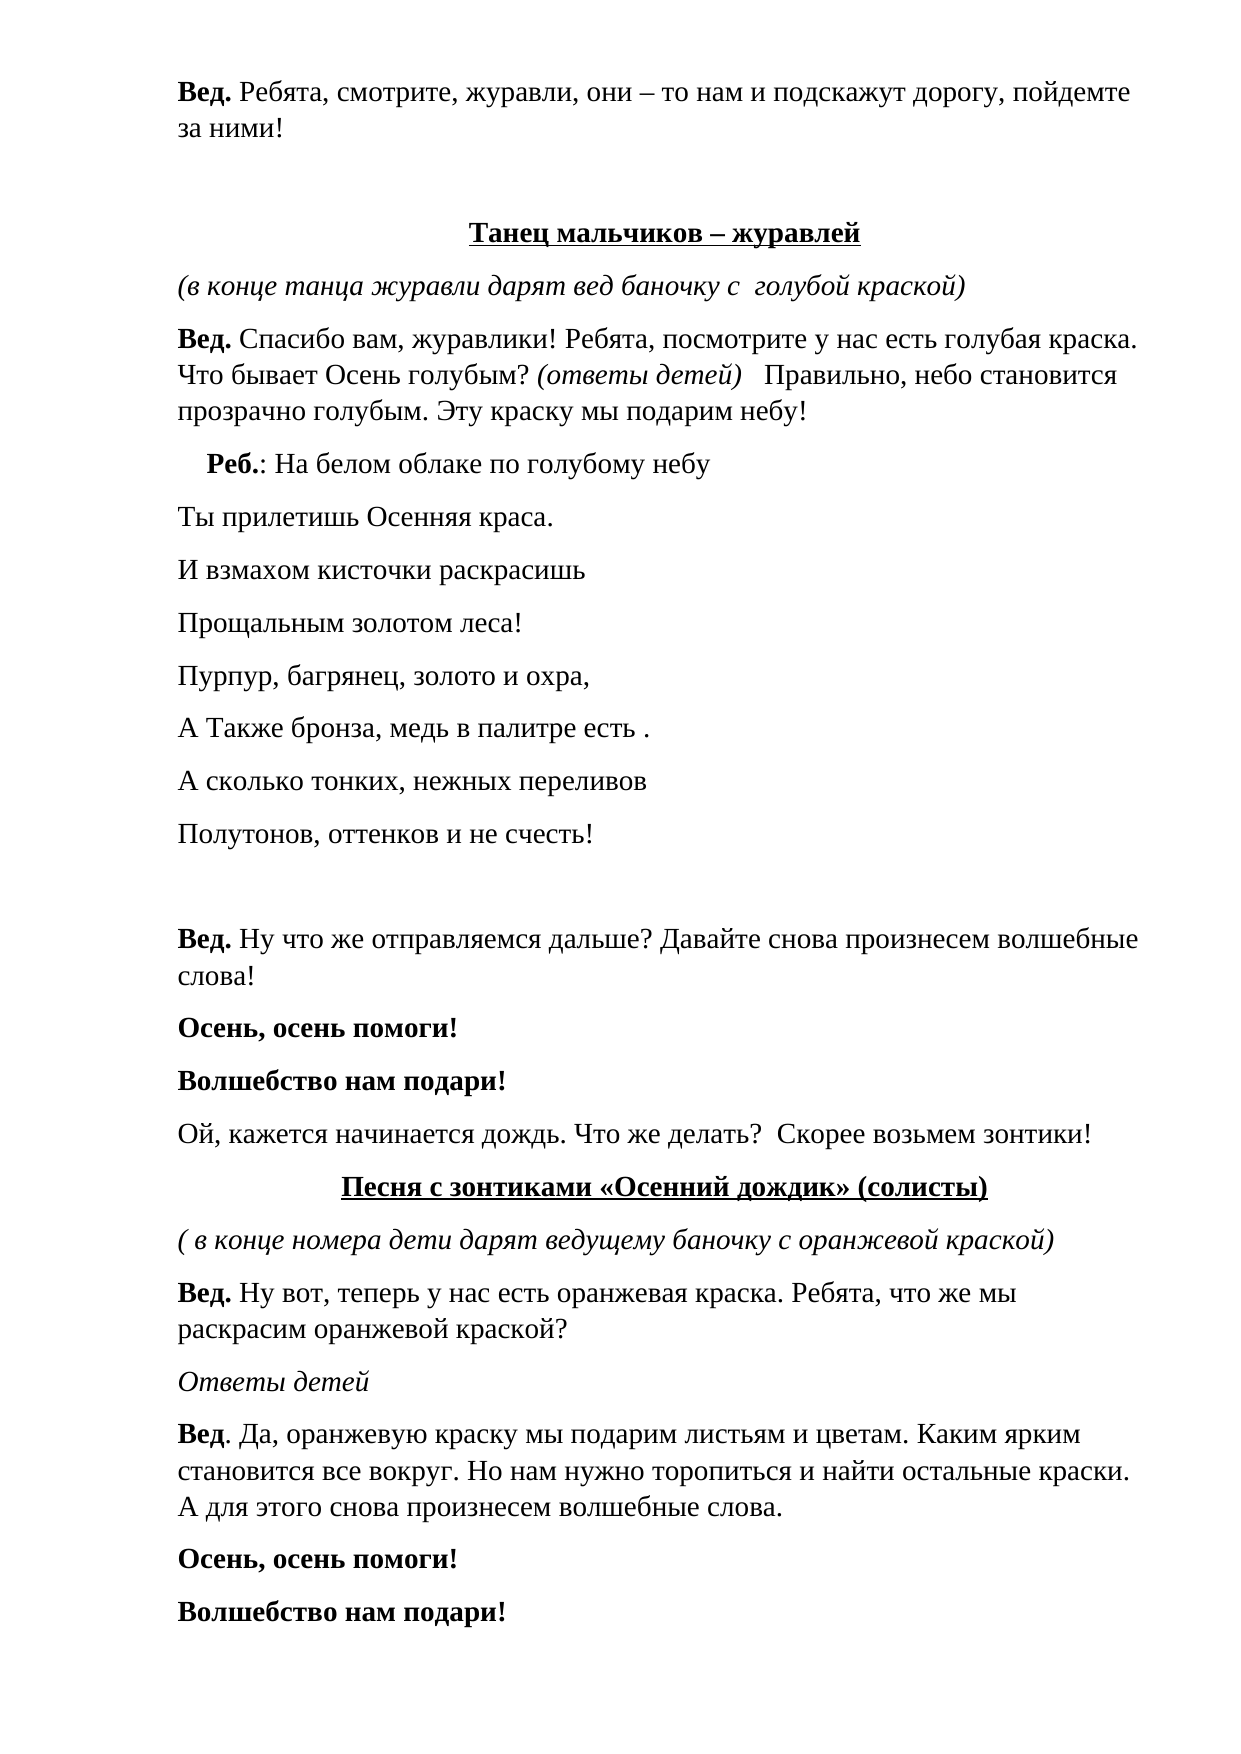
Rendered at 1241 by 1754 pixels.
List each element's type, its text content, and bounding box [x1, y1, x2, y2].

text Осень, осень помоги! [177, 1011, 1152, 1044]
text Реб.: На белом облаке по голубому небу [177, 446, 1152, 480]
text А Также бронза, медь в палитре есть . [177, 710, 1152, 744]
text Вед. Спасибо вам, журавлики! Ребята, посмотрите у нас есть голубая краска. Что бывает Осень голубым? (ответы детей) Правильно, небо становится прозрачно голубым. Эту краску мы подарим небу! [177, 321, 1152, 427]
text Танец мальчиков – журавлей [177, 216, 1152, 249]
text И взмахом кисточки раскрасишь [177, 552, 1152, 586]
text Ой, кажется начинается дождь. Что же делать? Скорее возьмем зонтики! [177, 1116, 1152, 1150]
text Вед. Ребята, смотрите, журавли, они – то нам и подскажут дорогу, пойдемте за ними! [177, 74, 1152, 143]
text Песня с зонтиками «Осенний дождик» (солисты) [177, 1169, 1152, 1203]
text Осень, осень помоги! [177, 1542, 1152, 1575]
text Ответы детей [177, 1364, 1152, 1397]
text Ты прилетишь Осенняя краса. [177, 499, 1152, 533]
text Пурпур, багрянец, золото и охра, [177, 658, 1152, 691]
text (в конце танца журавли дарят вед баночку с голубой краской) [177, 268, 1152, 302]
text Волшебство нам подари! [177, 1063, 1152, 1097]
text Вед. Ну что же отправляемся дальше? Давайте снова произнесем волшебные слова! [177, 922, 1152, 991]
text Волшебство нам подари! [177, 1594, 1152, 1628]
text Полутонов, оттенков и не счесть! [177, 816, 1152, 849]
text Вед. Ну вот, теперь у нас есть оранжевая краска. Ребята, что же мы раскрасим оранжевой краской? [177, 1275, 1152, 1344]
text Прощальным золотом леса! [177, 605, 1152, 638]
text Вед. Да, оранжевую краску мы подарим листьям и цветам. Каким ярким становится все вокруг. Но нам нужно торопиться и найти остальные краски. А для этого снова произнесем волшебные слова. [177, 1416, 1152, 1522]
text А сколько тонких, нежных переливов [177, 763, 1152, 797]
text ( в конце номера дети дарят ведущему баночку с оранжевой краской) [177, 1222, 1152, 1255]
